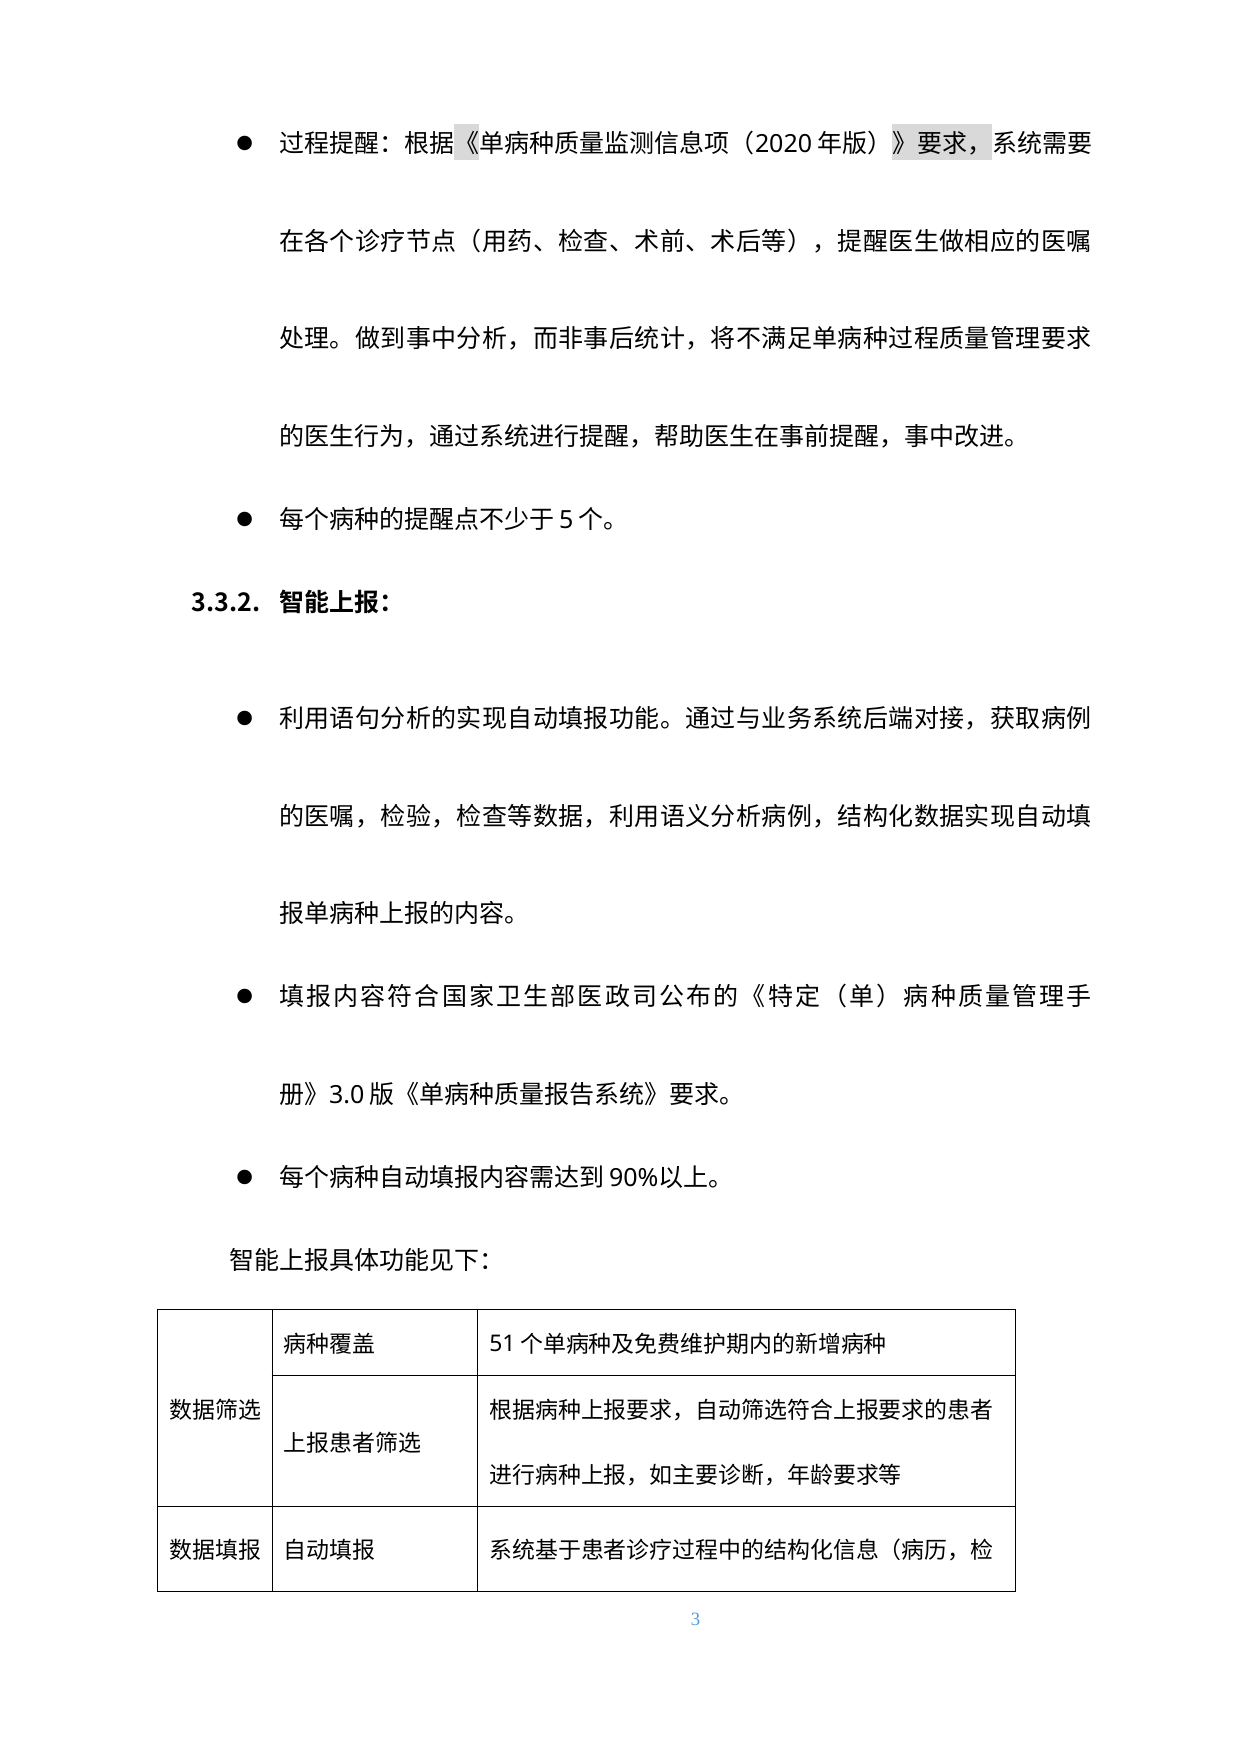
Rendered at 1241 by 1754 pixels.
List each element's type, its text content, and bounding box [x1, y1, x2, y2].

table_header 数据筛选 [158, 1310, 272, 1506]
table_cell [478, 1507, 1015, 1591]
subtitle 智能上报： [191, 568, 1092, 633]
table_header 病种覆盖 [273, 1310, 477, 1375]
list 过程提醒：根据《单病种质量监测信息项（2020年版）》要求，系统需要在各个诊疗节点（用药、检查、术前、术后等），提醒医生做相应的医嘱处理。做到事中分析，而非事后统计，将不满足单病种过程质量管理要求的医生行为，通过系统进行提醒，帮助医生在事前提醒，事中改进。 [235, 109, 1092, 467]
table_cell 上报患者筛选 [273, 1376, 477, 1506]
table_cell 自动填报 [273, 1507, 477, 1591]
table_cell 数据填报 [158, 1507, 272, 1591]
table_cell 根据病种上报要求，自动筛选符合上报要求的患者进行病种上报，如主要诊断，年龄要求等 [478, 1376, 1015, 1506]
text 智能上报具体功能见下： [229, 1226, 1092, 1291]
list 每个病种的提醒点不少于5个。 [235, 485, 1092, 550]
table_header 51个单病种及免费维护期内的新增病种 [478, 1310, 1015, 1375]
list 填报内容符合国家卫生部医政司公布的《特定（单）病种质量管理手册》3.0版《单病种质量报告系统》要求。 [235, 962, 1092, 1125]
list 利用语句分析的实现自动填报功能。通过与业务系统后端对接，获取病例的医嘱，检验，检查等数据，利用语义分析病例，结构化数据实现自动填报单病种上报的内容。 [235, 684, 1092, 944]
list 每个病种自动填报内容需达到90%以上。 [235, 1143, 1092, 1208]
